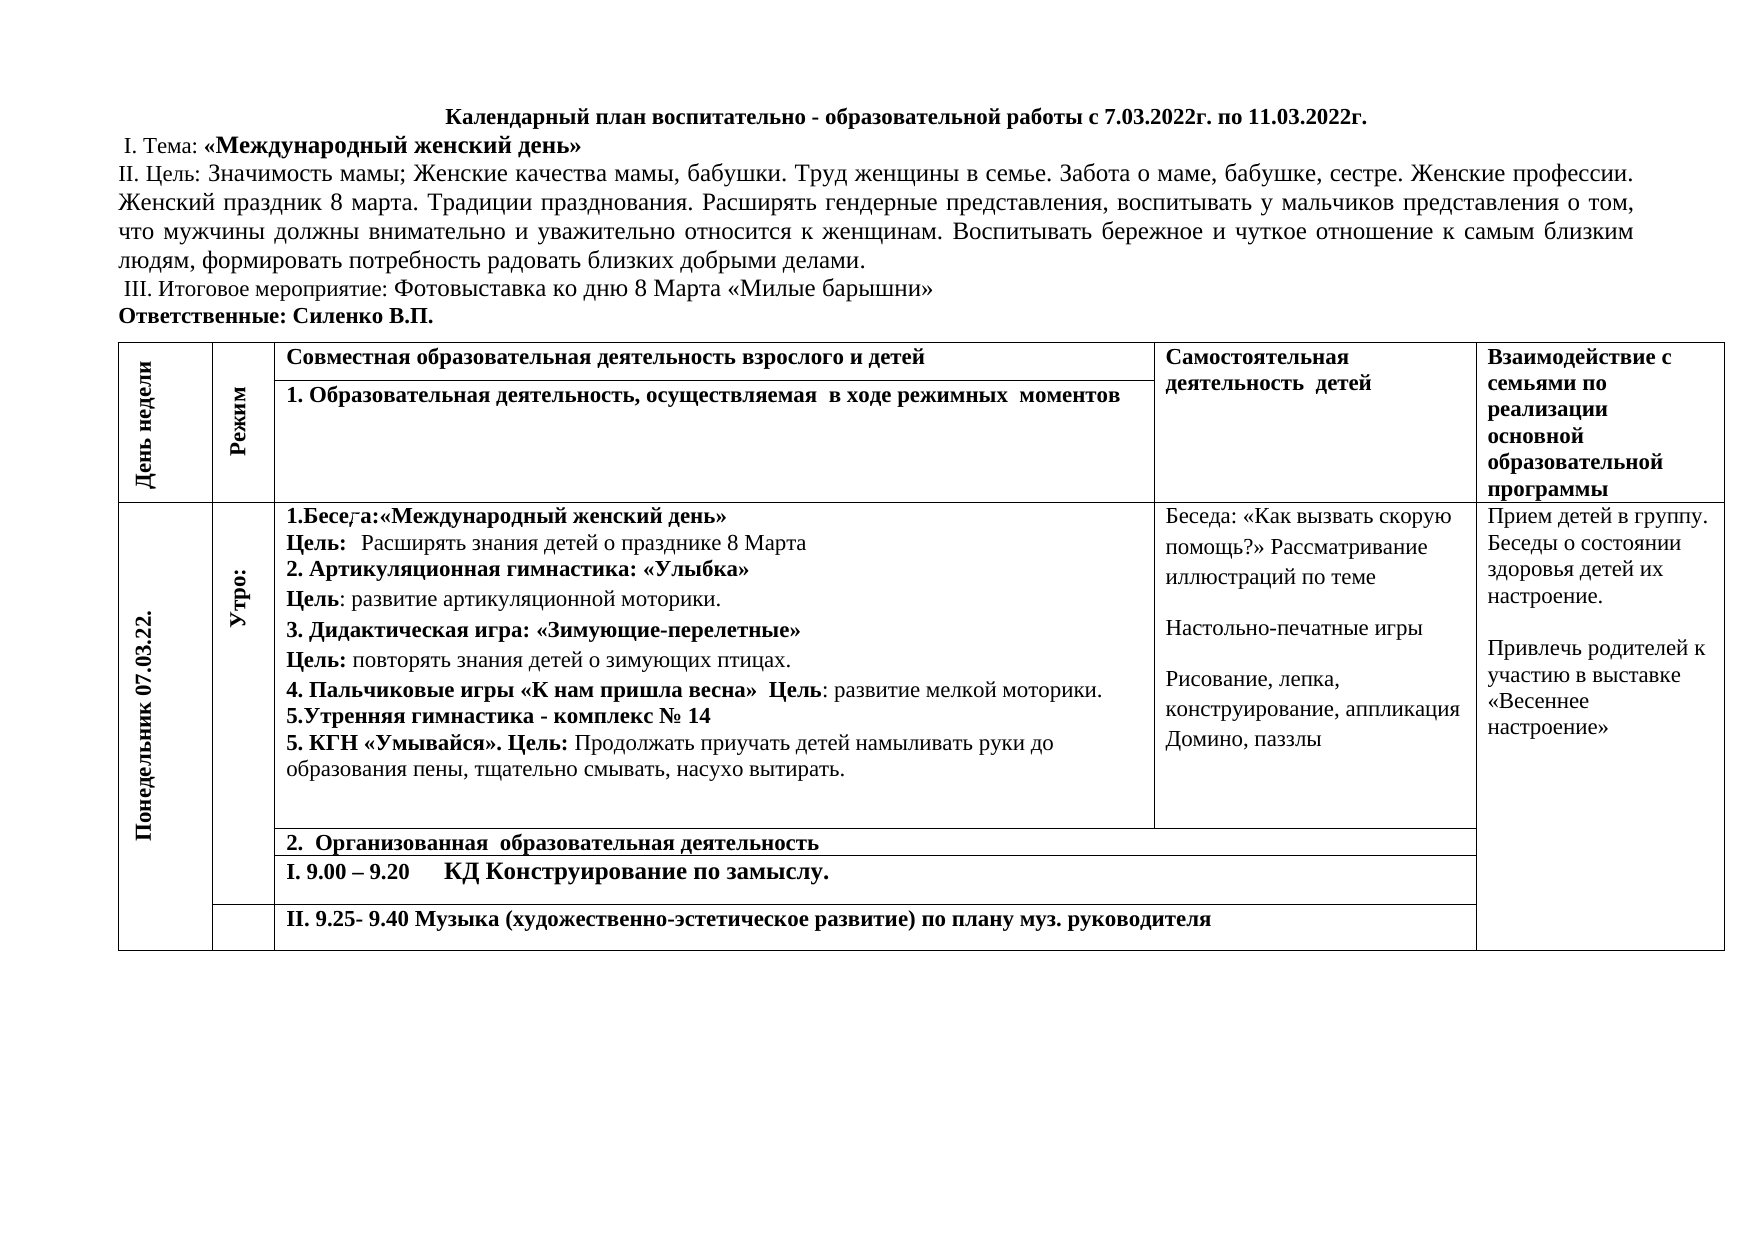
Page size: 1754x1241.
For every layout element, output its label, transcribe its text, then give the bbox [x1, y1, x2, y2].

table_cell 1.Беседа:«Международный женский день» Цель: Расширять знания детей о празднике 8 Марта 2. Артикуляционная гимнастика: «Улыбка» Цель: развитие артикуляционной моторики. 3. Дидактическая игра: «Зимующие-перелетные» Цель: повторять знания детей о зимующих птицах. 4. Пальчиковые игры «К нам пришла весна» Цель: развитие мелкой моторики. 5.Утренняя гимнастика - комплекс № 14 5. КГН «Умывайся». Цель: Продолжать приучать детей намыливать руки до образования пены, тщательно смывать, насухо вытирать. [275, 503, 1154, 828]
table_header Совместная образовательная деятельность взрослого и детей [275, 343, 1154, 380]
text Ответственные: Силенко В.П. [118, 302, 1624, 329]
text II. Цель: Значимость мамы; Женские качества мамы, бабушки. Труд женщины в семье. Забота о маме, бабушке, сестре. Женские профессии. Женский праздник 8 марта. Традиции празднования. Расширять гендерные представления, воспитывать у мальчиков представления о том, что мужчины должны внимательно и уважительно относится к женщинам. Воспитывать бережное и чуткое отношение к самым близким людям, формировать потребность радовать близких добрыми делами. [118, 158, 1636, 273]
text I. Тема: «Международный женский день» [118, 130, 1636, 158]
table_header День недели [119, 343, 212, 502]
table_cell 1. Образовательная деятельность, осуществляемая в ходе режимных моментов [275, 381, 1154, 502]
table_cell II. 9.25- 9.40 Музыка (художественно-эстетическое развитие) по плану муз. руководителя [275, 905, 1476, 950]
table_cell Беседа: «Как вызвать скорую помощь?» Рассматривание иллюстраций по теме Настольно-печатные игры Рисование, лепка, конструирование, аппликация Домино, паззлы [1155, 503, 1476, 828]
table_header Самостоятельная деятельность детей [1155, 343, 1476, 502]
table_cell Прием детей в группу. Беседы о состоянии здоровья детей их настроение. Привлечь родителей к участию в выставке «Весеннее настроение» [1477, 503, 1724, 950]
table_header Взаимодействие с семьями по реализации основной образовательной программы [1477, 343, 1724, 502]
table_cell [213, 905, 274, 950]
table_cell Понедельник 07.03.22. [119, 503, 212, 950]
table_cell I. 9.00 – 9.20 КД Конструирование по замыслу. [275, 856, 1476, 903]
table_cell Утро: [213, 503, 274, 903]
text Календарный план воспитательно - образовательной работы с 7.03.2022г. по 11.03.2022г. [118, 103, 1636, 130]
table_header Режим [213, 343, 274, 502]
text III. Итоговое мероприятие: Фотовыставка ко дню 8 Марта «Милые барышни» [118, 273, 1636, 302]
table_cell 2. Организованная образовательная деятельность [275, 829, 1476, 855]
